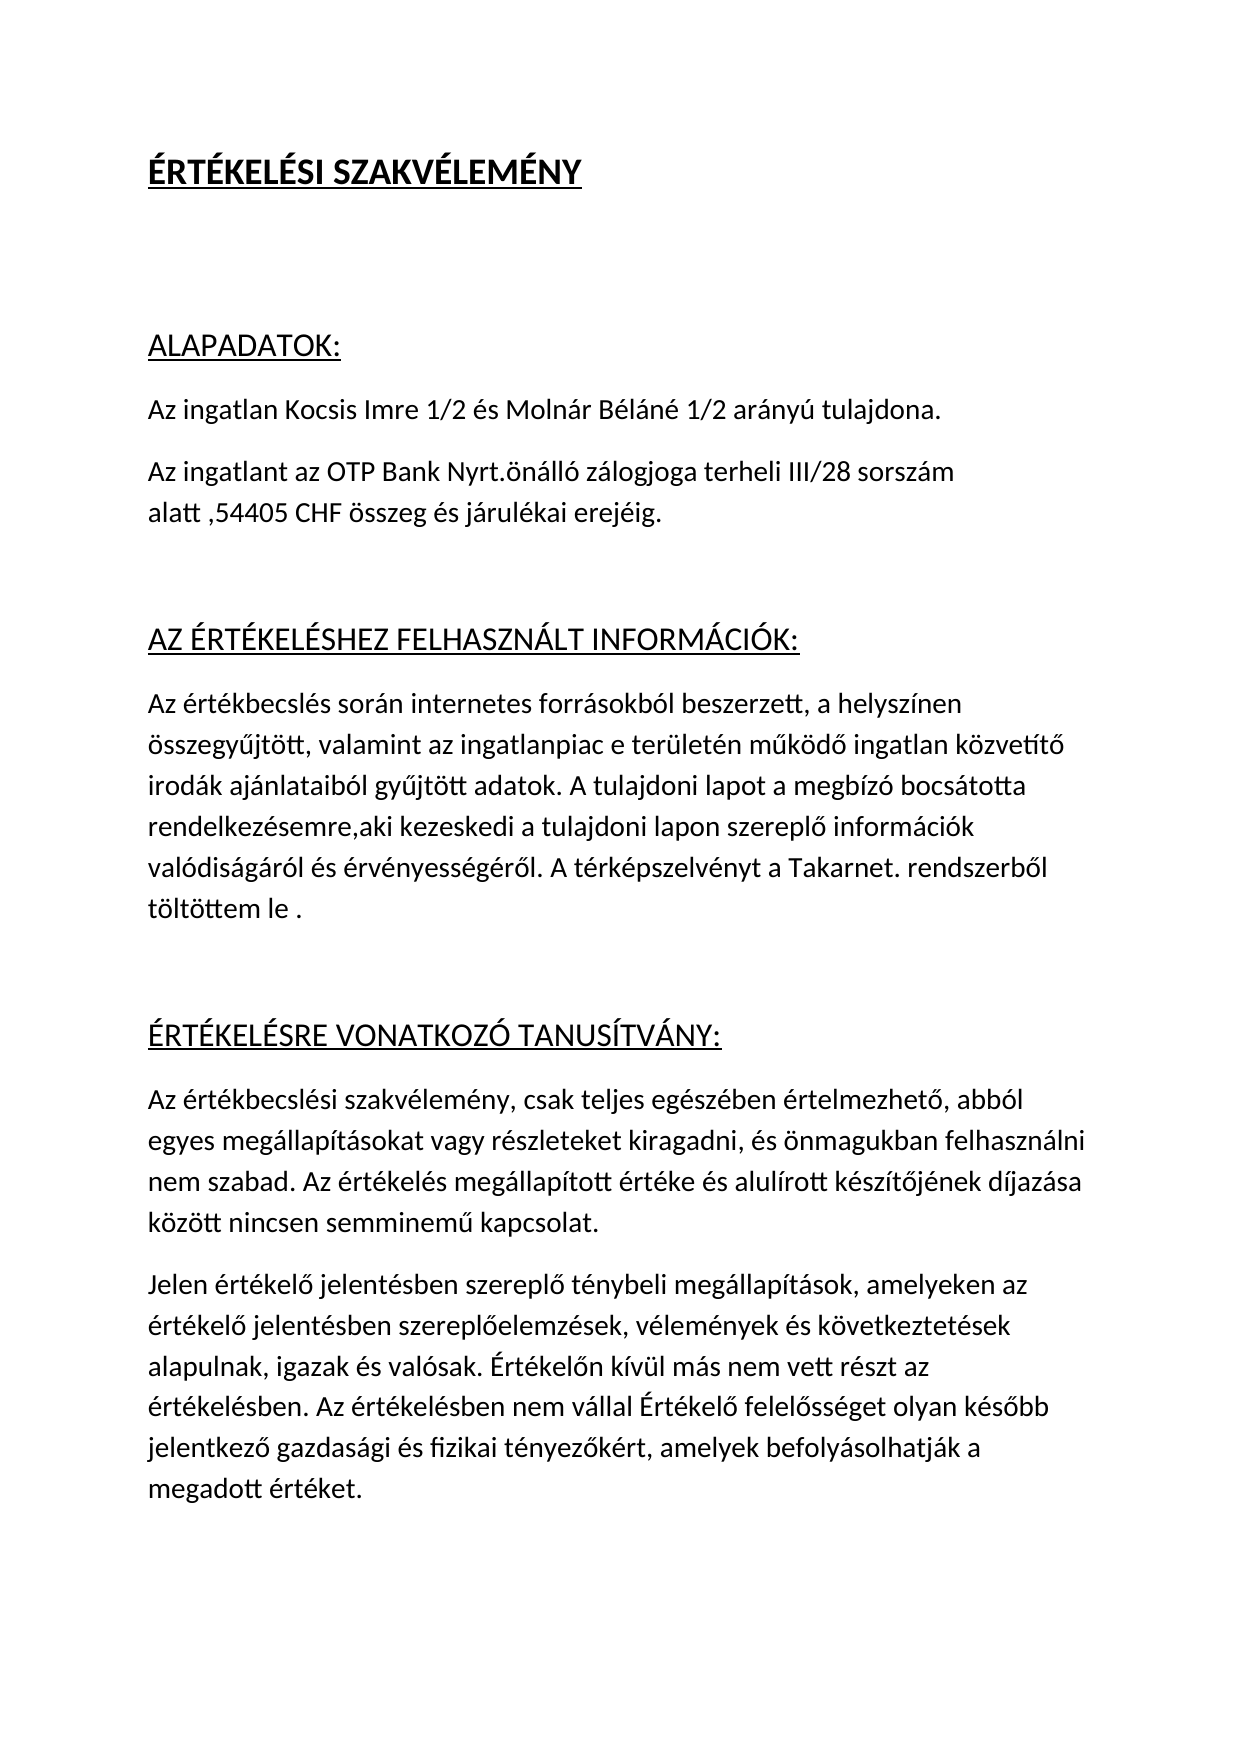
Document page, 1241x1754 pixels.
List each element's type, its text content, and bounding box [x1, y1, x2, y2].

text Az értékbecslés során internetes forrásokból beszerzett, a helyszínen összegyűjtött, valamint az ingatlanpiac e területén működő ingatlan közvetítő irodák ajánlataiból gyűjtött adatok. A tulajdoni lapot a megbízó bocsátotta rendelkezésemre,aki kezeskedi a tulajdoni lapon szereplő információk valódiságáról és érvényességéről. A térképszelvényt a Takarnet. rendszerből töltöttem le . [148, 685, 1093, 926]
text Az ingatlan Kocsis Imre 1/2 és Molnár Béláné 1/2 arányú tulajdona. [148, 391, 1093, 427]
subtitle AZ ÉRTÉKELÉSHEZ FELHASZNÁLT INFORMÁCIÓK: [148, 618, 1093, 658]
text Az ingatlant az OTP Bank Nyrt.önálló zálogjoga terheli III/28 sorszám alatt ,54405 CHF összeg és járulékai erejéig. [148, 453, 1093, 530]
text Az értékbecslési szakvélemény, csak teljes egészében értelmezhető, abból egyes megállapításokat vagy részleteket kiragadni, és önmagukban felhasználni nem szabad. Az értékelés megállapított értéke és alulírott készítőjének díjazása között nincsen semminemű kapcsolat. [148, 1081, 1093, 1239]
subtitle ÉRTÉKELÉSRE VONATKOZÓ TANUSÍTVÁNY: [148, 1013, 1093, 1054]
text Jelen értékelő jelentésben szereplő ténybeli megállapítások, amelyeken az értékelő jelentésben szereplőelemzések, vélemények és következtetések alapulnak, igazak és valósak. Értékelőn kívül más nem vett részt az értékelésben. Az értékelésben nem vállal Értékelő felelősséget olyan később jelentkező gazdasági és fizikai tényezőkért, amelyek befolyásolhatják a megadott értéket. [148, 1266, 1093, 1506]
subtitle ÉRTÉKELÉSI SZAKVÉLEMÉNY [148, 148, 1093, 193]
subtitle ALAPADATOK: [148, 324, 1093, 364]
